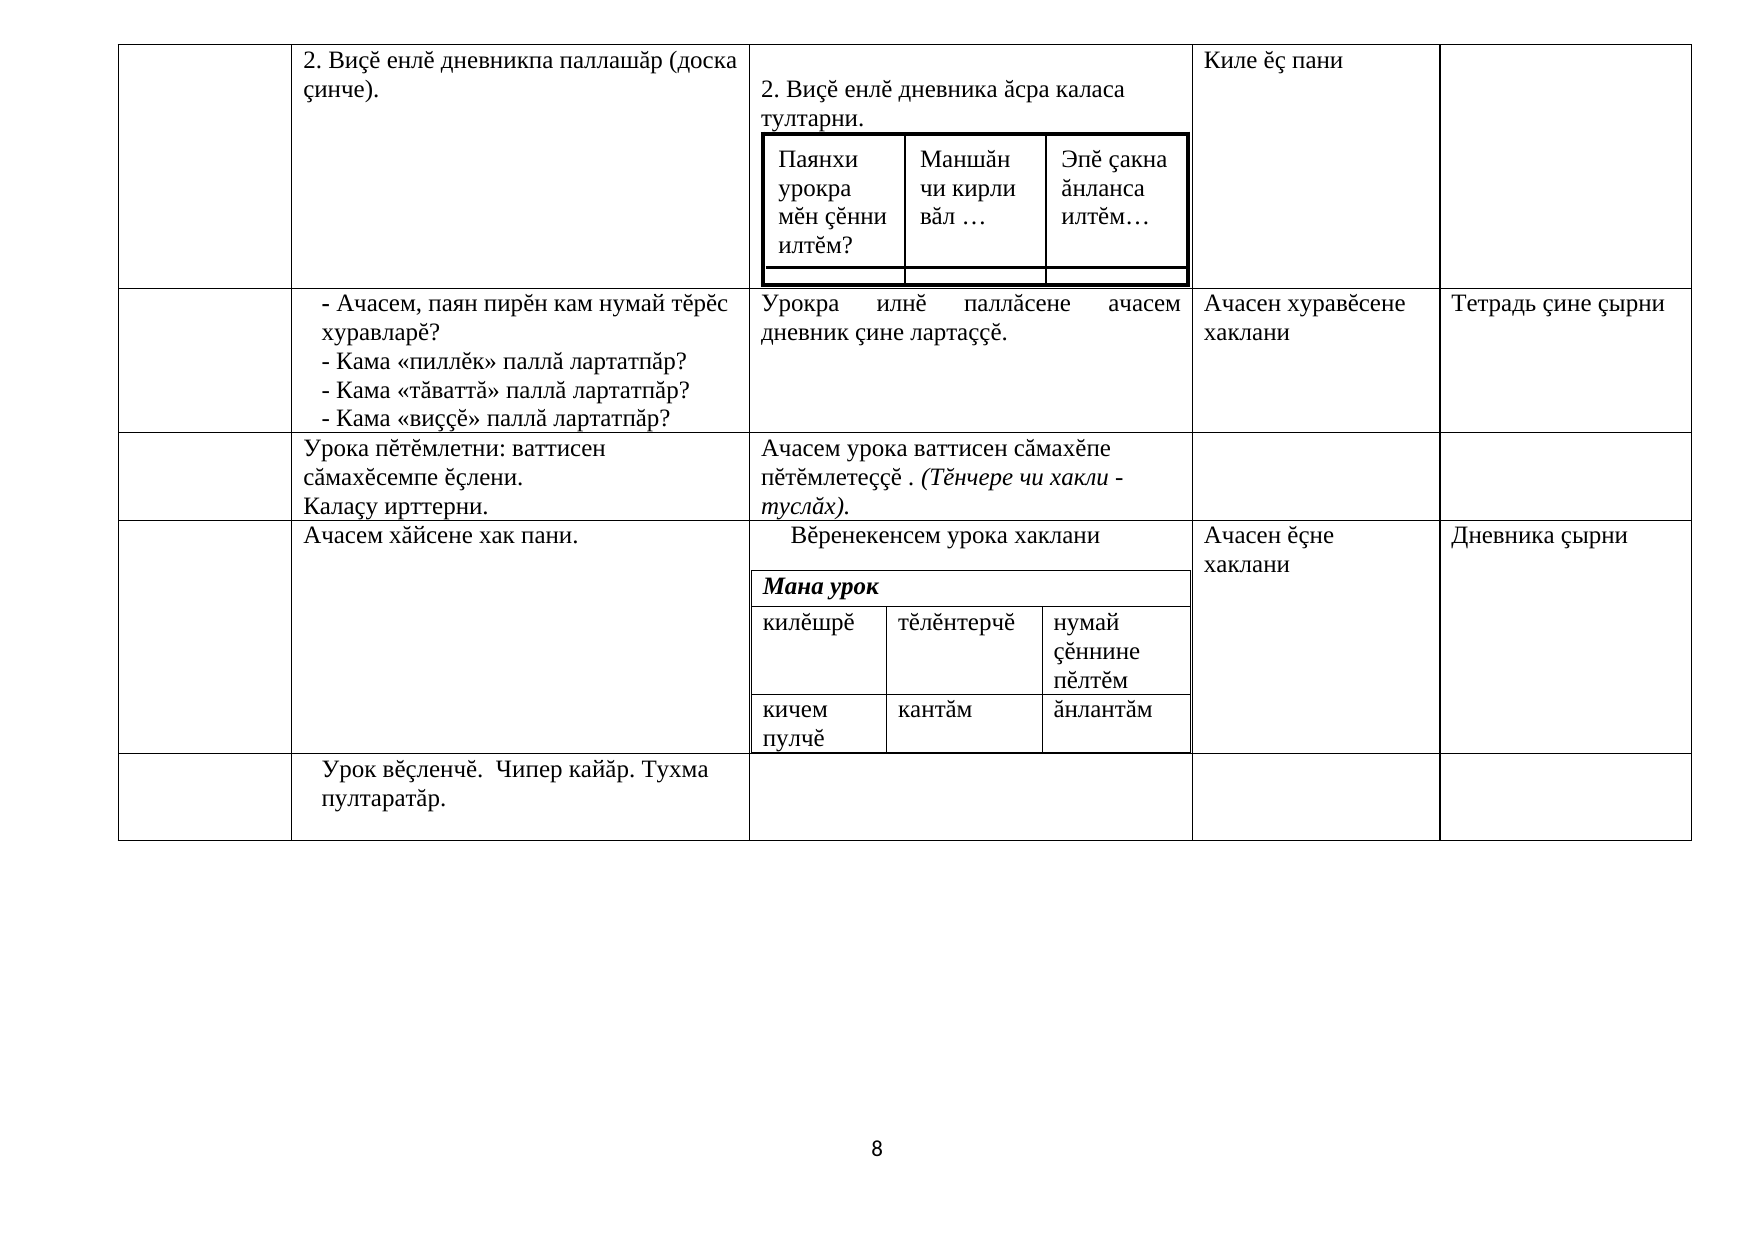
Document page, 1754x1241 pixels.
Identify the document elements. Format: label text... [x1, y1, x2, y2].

table_cell Ачасем хăйсене хак пани. [292, 521, 749, 753]
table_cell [1193, 45, 1439, 287]
table_cell Урока пĕтĕмлетни: ваттисен сăмахĕсемпе ĕçлени. Калаçу ирттерни. [292, 433, 749, 519]
table_cell [119, 45, 291, 287]
table_cell [119, 521, 291, 753]
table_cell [750, 45, 1192, 287]
table_cell Дневника çырни [1441, 521, 1691, 753]
table_cell Урок вĕçленчĕ. Чипер кайăр. Тухма пултаратăр. [292, 754, 749, 840]
table_cell [1193, 754, 1439, 840]
table_cell [119, 754, 291, 840]
table_cell Урокра илнĕ паллăсене ачасем дневник çине лартаççĕ. [750, 289, 1192, 432]
table_cell [1193, 433, 1439, 519]
table_cell [1441, 433, 1691, 519]
table_cell Ачасен ĕçне хаклани [1193, 521, 1439, 753]
table_cell Ачасем урока ваттисен сăмахĕпе пĕтĕмлетеççĕ . (Тĕнчере чи хакли - туслăх). [750, 433, 1192, 519]
table_cell Вĕренекенсем урока хаклани [750, 521, 1192, 753]
table_cell [750, 754, 1192, 840]
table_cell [292, 45, 749, 287]
table_cell [119, 289, 291, 432]
table_cell - Ачасем, паян пирĕн кам нумай тĕрĕс хуравларĕ? - Кама «пиллĕк» паллă лартатпăр? - Кама «тăваттă» паллă лартатпăр? - Кама «виççĕ» паллă лартатпăр? [292, 289, 749, 432]
table_cell [1441, 754, 1691, 840]
table_cell Ачасен хуравĕсене хаклани [1193, 289, 1439, 432]
table_cell [119, 433, 291, 519]
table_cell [1441, 45, 1691, 287]
table_cell Тетрадь çине çырни [1441, 289, 1691, 432]
